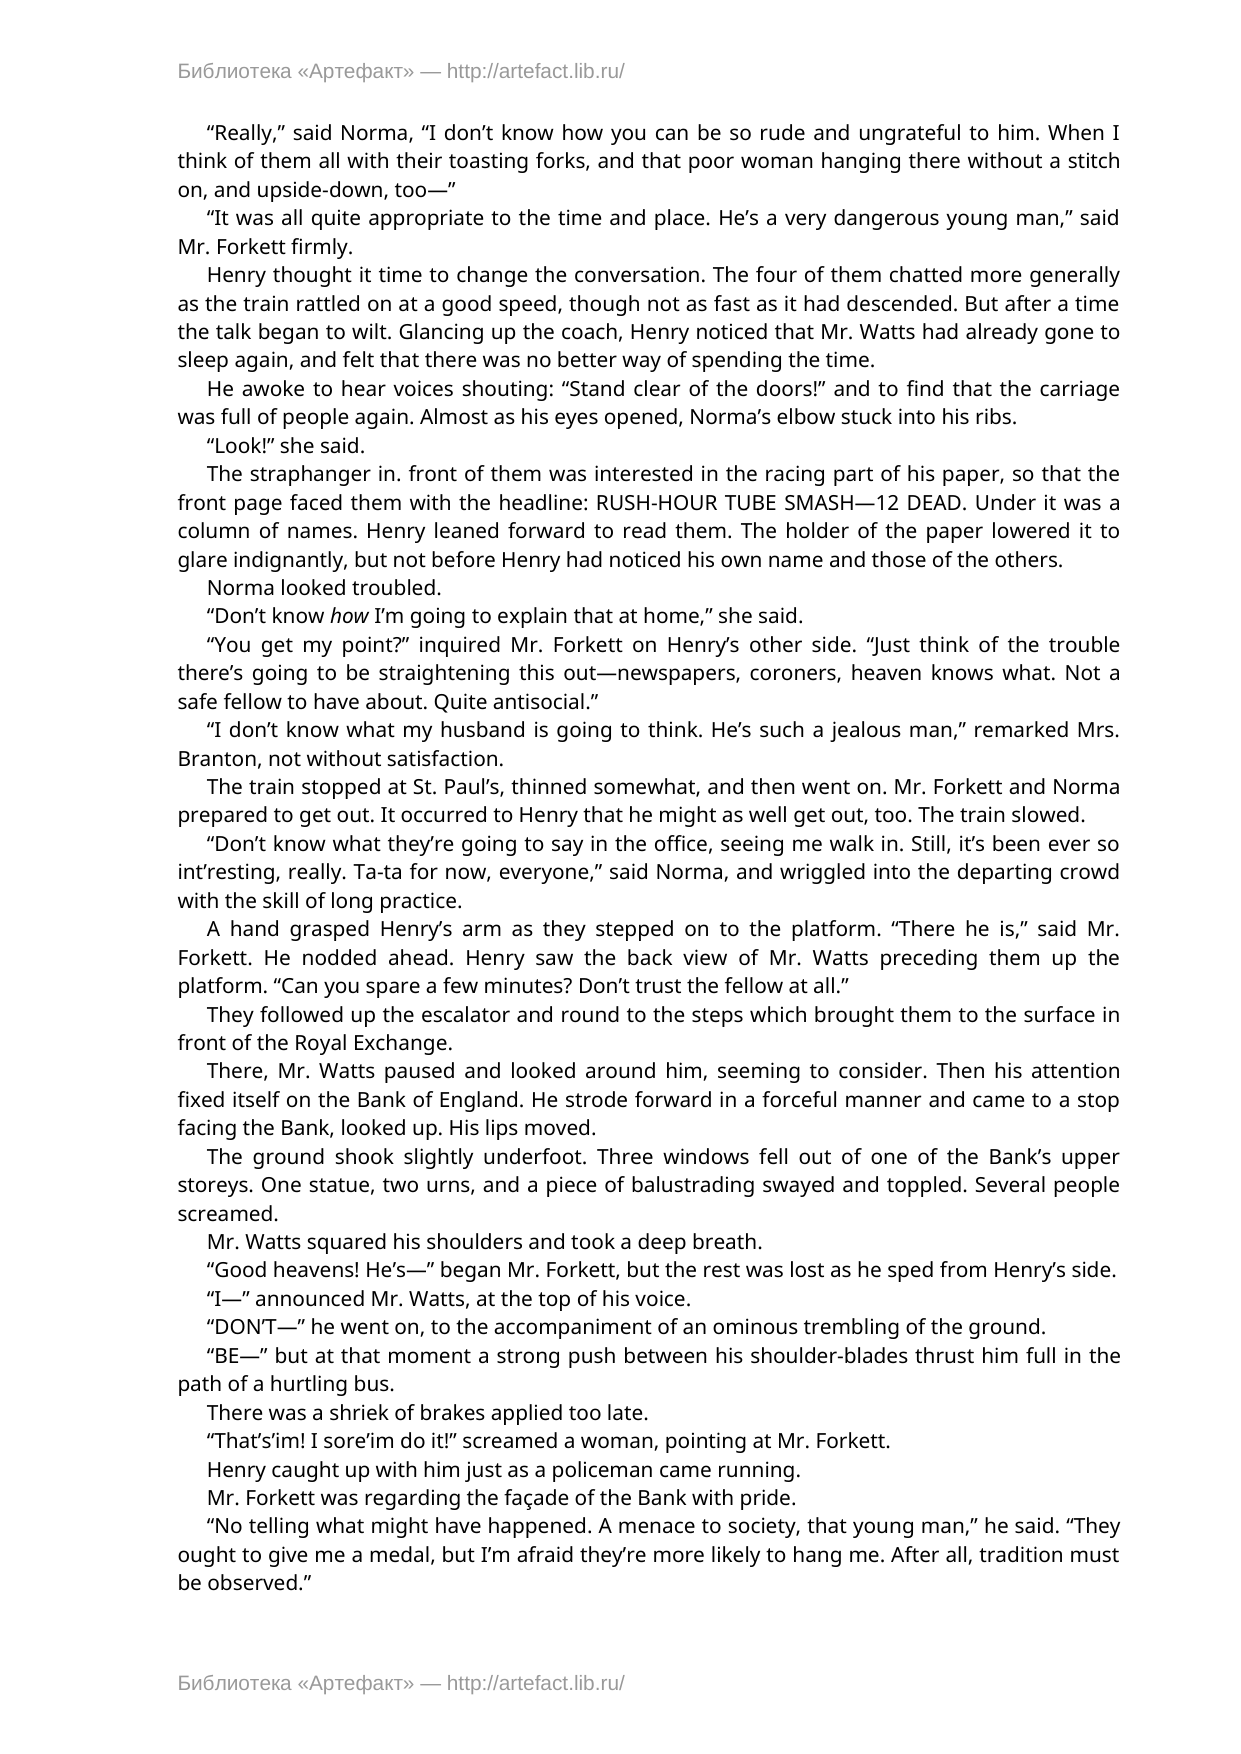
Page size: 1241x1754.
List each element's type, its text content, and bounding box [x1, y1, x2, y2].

text The train stopped at St. Paul’s, thinned somewhat, and then went on. Mr. Forkett and Norma prepared to get out. It occurred to Henry that he might as well get out, too. The train slowed. [177, 772, 1122, 829]
subtitle He awoke to hear voices shouting: “Stand clear of the doors!” and to find that the carriage was full of people again. Almost as his eyes opened, Norma’s elbow stuck into his ribs. [177, 374, 1122, 431]
text There was a shriek of brakes applied too late. [177, 1398, 1122, 1426]
text “I—” announced Mr. Watts, at the top of his voice. [177, 1284, 1122, 1312]
text “Don’t know how I’m going to explain that at home,” she said. [177, 602, 1122, 630]
text “DON’T—” he went on, to the accompaniment of an ominous trembling of the ground. [177, 1312, 1122, 1341]
text Mr. Forkett was regarding the façade of the Bank with pride. [177, 1483, 1122, 1512]
text “Don’t know what they’re going to say in the office, seeing me walk in. Still, it’s been ever so int’resting, really. Ta-ta for now, everyone,” said Norma, and wriggled into the departing crowd with the skill of long practice. [177, 829, 1122, 914]
text “No telling what might have happened. A menace to society, that young man,” he said. “They ought to give me a medal, but I’m afraid they’re more likely to hang me. After all, tradition must be observed.” [177, 1512, 1122, 1597]
text “You get my point?” inquired Mr. Forkett on Henry’s other side. “Just think of the trouble there’s going to be straightening this out—newspapers, coroners, heaven knows what. Not a safe fellow to have about. Quite antisocial.” [177, 630, 1122, 715]
text They followed up the escalator and round to the steps which brought them to the surface in front of the Royal Exchange. [177, 1000, 1122, 1057]
text “It was all quite appropriate to the time and place. He’s a very dangerous young man,” said Mr. Forkett firmly. [177, 203, 1122, 260]
subtitle A hand grasped Henry’s arm as they stepped on to the platform. “There he is,” said Mr. Forkett. He nodded ahead. Henry saw the back view of Mr. Watts preceding them up the platform. “Can you spare a few minutes? Don’t trust the fellow at all.” [177, 914, 1122, 1000]
text “Good heavens! He’s—” began Mr. Forkett, but the rest was lost as he sped from Henry’s side. [177, 1256, 1122, 1284]
text “BE—” but at that moment a strong push between his shoulder-blades thrust him full in the path of a hurtling bus. [177, 1341, 1122, 1398]
text Henry thought it time to change the conversation. The four of them chatted more generally as the train rattled on at a good speed, though not as fast as it had descended. But after a time the talk began to wilt. Glancing up the coach, Henry noticed that Mr. Watts had already gone to sleep again, and felt that there was no better way of spending the time. [177, 260, 1122, 374]
text The ground shook slightly underfoot. Three windows fell out of one of the Bank’s upper storeys. One statue, two urns, and a piece of balustrading swayed and toppled. Several people screamed. [177, 1142, 1122, 1227]
text “Look!” she said. [177, 431, 1122, 459]
text Norma looked troubled. [177, 573, 1122, 602]
text “That’s’im! I sore’im do it!” screamed a woman, pointing at Mr. Forkett. [177, 1426, 1122, 1455]
text “I don’t know what my husband is going to think. He’s such a jealous man,” remarked Mrs. Branton, not without satisfaction. [177, 715, 1122, 772]
text The straphanger in. front of them was interested in the racing part of his paper, so that the front page faced them with the headline: RUSH-HOUR TUBE SMASH—12 DEAD. Under it was a column of names. Henry leaned forward to read them. The holder of the paper lowered it to glare indignantly, but not before Henry had noticed his own name and those of the others. [177, 459, 1122, 573]
text There, Mr. Watts paused and looked around him, seeming to consider. Then his attention fixed itself on the Bank of England. He strode forward in a forceful manner and came to a stop facing the Bank, looked up. His lips moved. [177, 1057, 1122, 1142]
text “Really,” said Norma, “I don’t know how you can be so rude and ungrateful to him. When I think of them all with their toasting forks, and that poor woman hanging there without a stitch on, and upside-down, too—” [177, 118, 1122, 203]
text Henry caught up with him just as a policeman came running. [177, 1455, 1122, 1483]
text Mr. Watts squared his shoulders and took a deep breath. [177, 1227, 1122, 1256]
